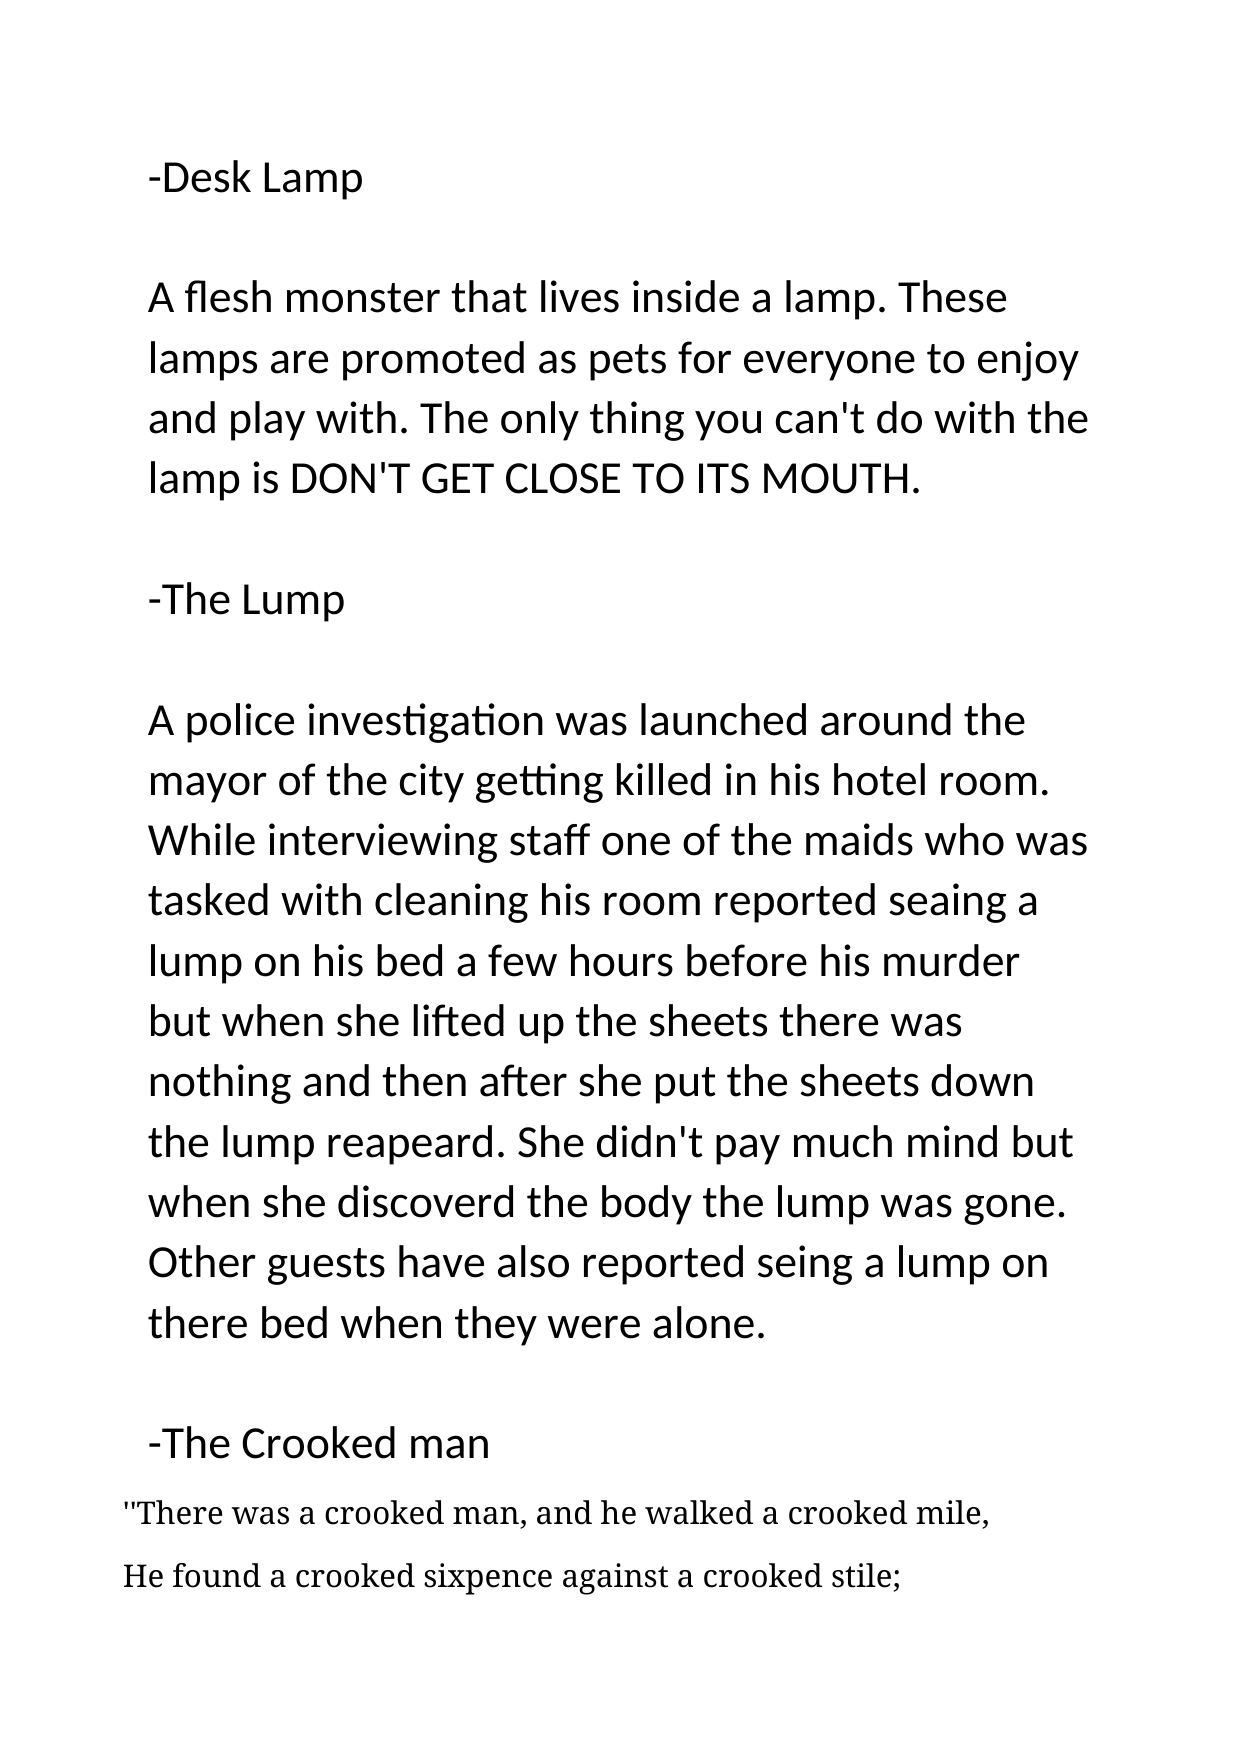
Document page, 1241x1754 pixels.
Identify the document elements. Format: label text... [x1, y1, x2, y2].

text He found a crooked sixpence against a crooked stile; [123, 1554, 1093, 1596]
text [123, 148, 1093, 1470]
text ''There was a crooked man, and he walked a crooked mile, [123, 1491, 1093, 1534]
